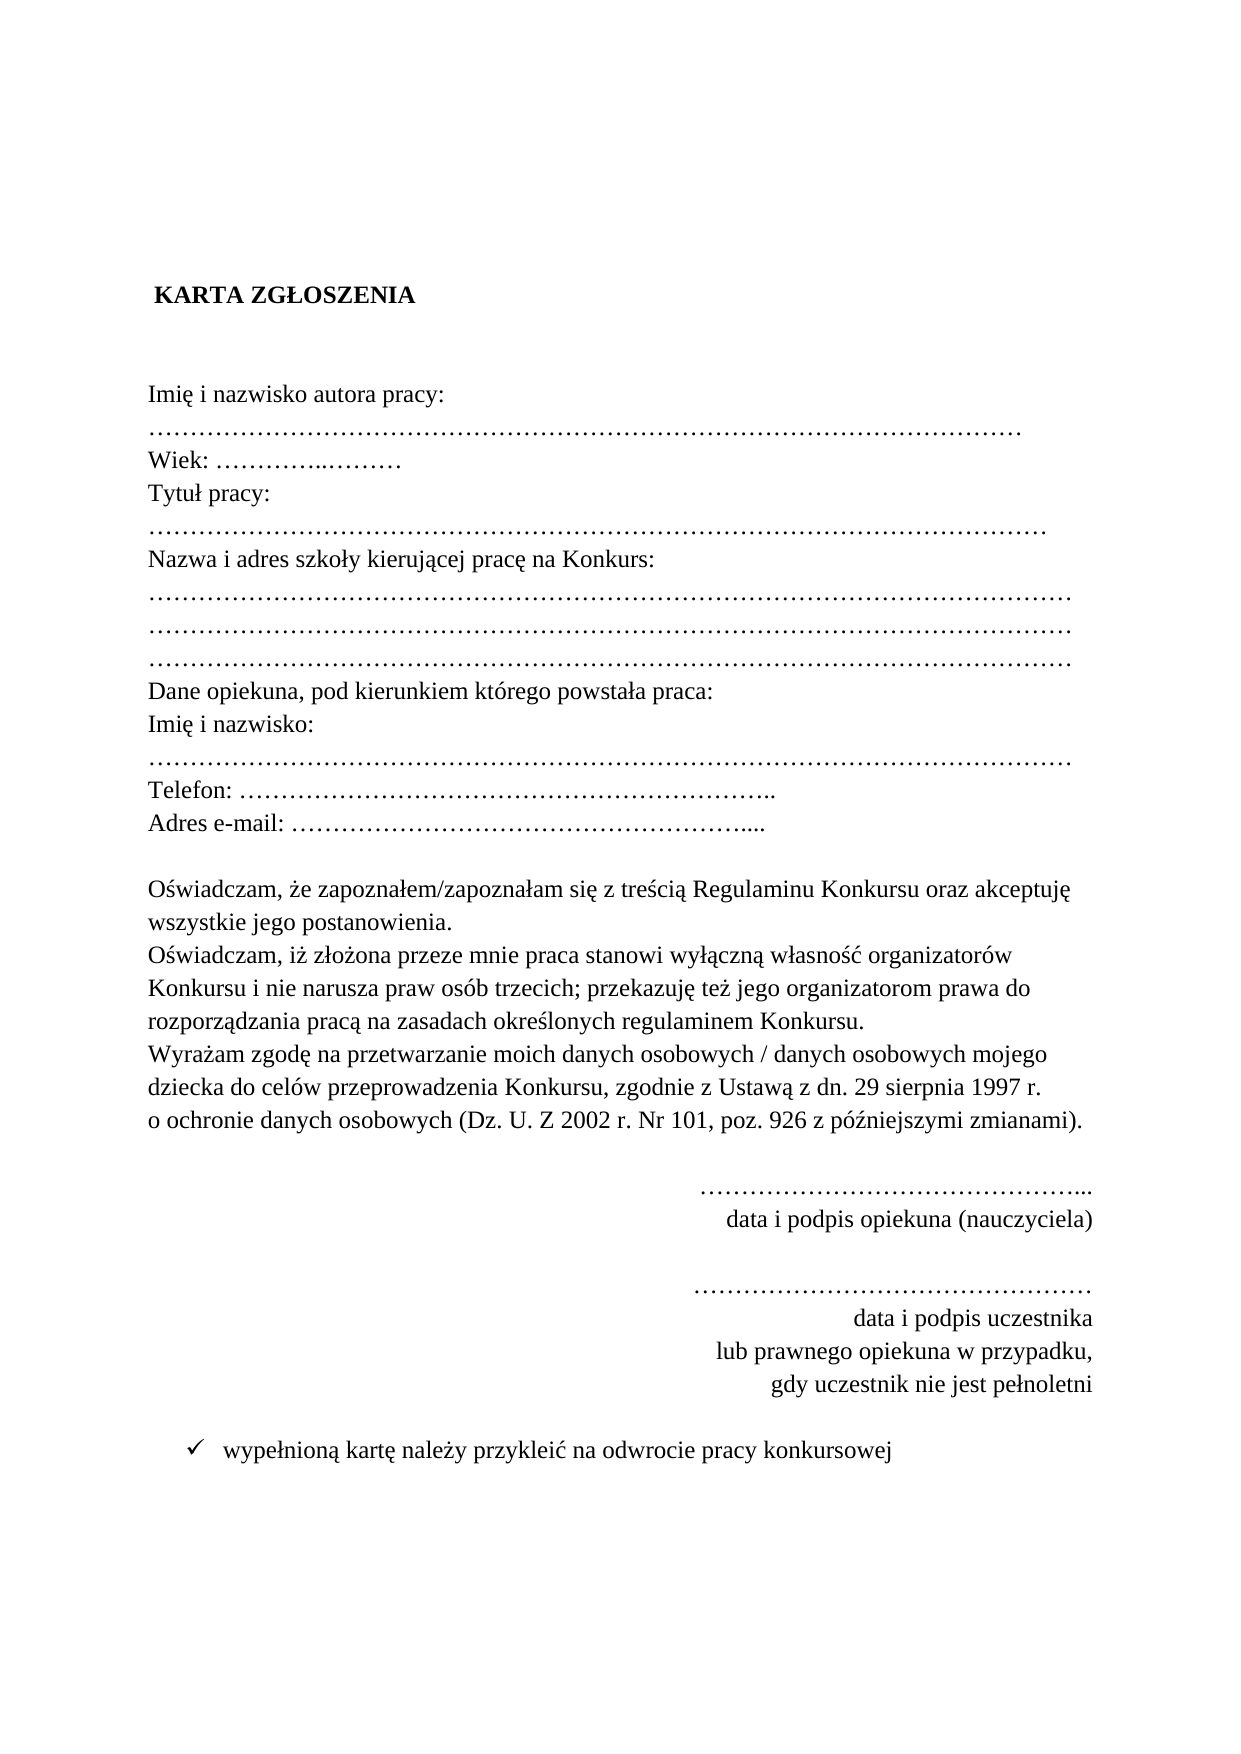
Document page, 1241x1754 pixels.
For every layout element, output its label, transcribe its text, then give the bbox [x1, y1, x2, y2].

text data i podpis opiekuna (nauczyciela) [148, 1204, 1093, 1233]
text lub prawnego opiekuna w przypadku, [148, 1336, 1093, 1365]
text Oświadczam, iż złożona przeze mnie praca stanowi wyłączną własność organizatorów Konkursu i nie narusza praw osób trzecich; przekazuję też jego organizatorom prawa do rozporządzania pracą na zasadach określonych regulaminem Konkursu. [148, 940, 1093, 1035]
text ………………………………………... [148, 1171, 1093, 1200]
text Imię i nazwisko: ………………………………………………………………………………………………… [148, 709, 1093, 771]
text Wyrażam zgodę na przetwarzanie moich danych osobowych / danych osobowych mojego dziecka do celów przeprowadzenia Konkursu, zgodnie z Ustawą z dn. 29 sierpnia 1997 r. o ochronie danych osobowych (Dz. U. Z 2002 r. Nr 101, poz. 926 z późniejszymi zmianami). [148, 1039, 1093, 1134]
text Wiek: …………..……… [148, 445, 1093, 473]
text Dane opiekuna, pod kierunkiem którego powstała praca: [148, 676, 1093, 705]
text Nazwa i adres szkoły kierującej pracę na Konkurs: ……………………………………………………………………………………………………………………………………………………………………………………………………………………………………………………………………………………………………… [148, 544, 1093, 672]
text Tytuł pracy: ……………………………………………………………………………………………… [148, 478, 1093, 539]
text Adres e-mail: ……………………………………………….... [148, 808, 1093, 837]
text gdy uczestnik nie jest pełnoletni [148, 1369, 1093, 1398]
text Oświadczam, że zapoznałem/zapoznałam się z treścią Regulaminu Konkursu oraz akceptuję wszystkie jego postanowienia. [148, 874, 1093, 936]
text KARTA ZGŁOSZENIA [148, 280, 1093, 308]
list wypełnioną kartę należy przykleić na odwrocie pracy konkursowej [185, 1435, 1093, 1464]
text ………………………………………… [148, 1270, 1093, 1299]
text Telefon: ……………………………………………………….. [148, 775, 1093, 804]
text data i podpis uczestnika [148, 1303, 1093, 1332]
text Imię i nazwisko autora pracy: …………………………………………………………………………………………… [148, 379, 1093, 441]
